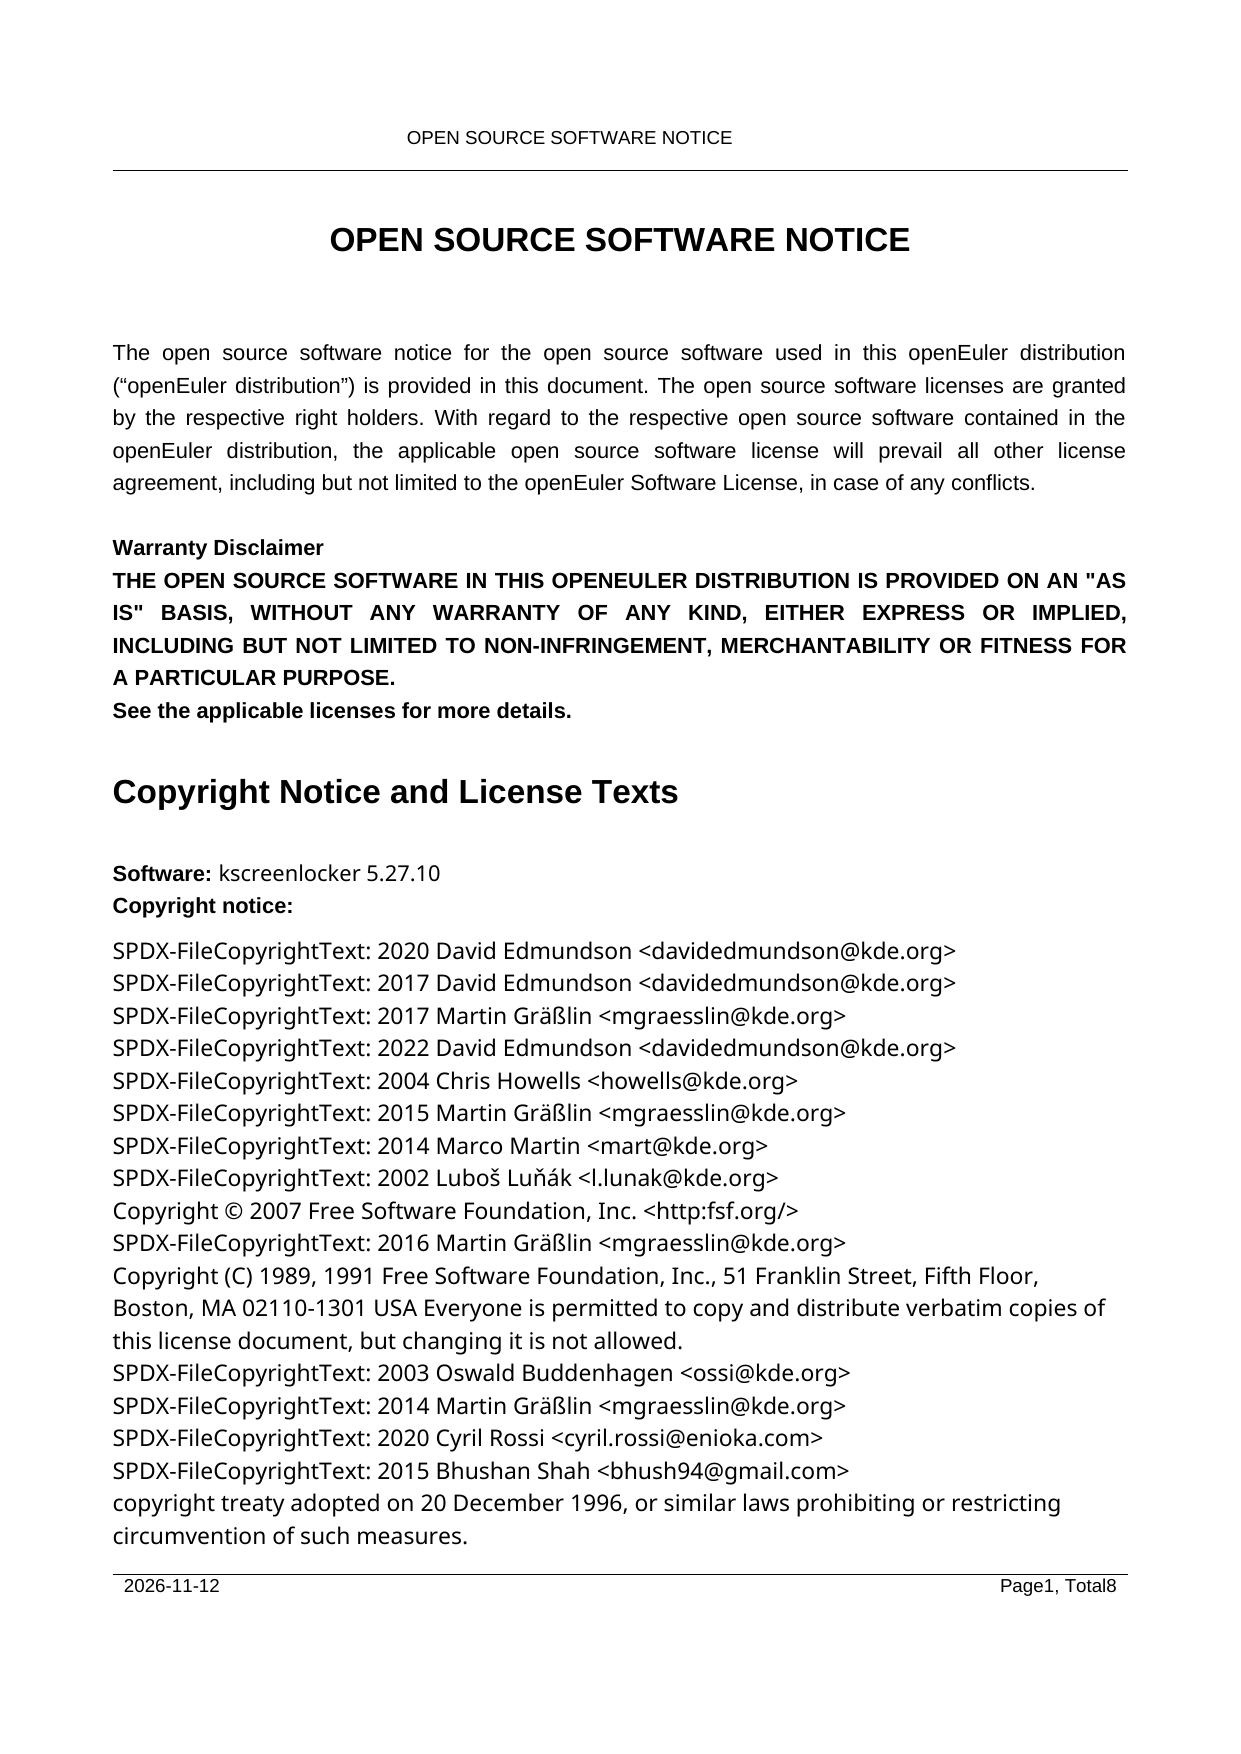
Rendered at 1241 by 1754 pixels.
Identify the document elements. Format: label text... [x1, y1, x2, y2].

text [112, 934, 1128, 1551]
text OPEN SOURCE SOFTWARE NOTICE [112, 206, 1128, 271]
text Copyright notice: [112, 889, 1128, 921]
text THE OPEN SOURCE SOFTWARE IN THIS OPENEULER DISTRIBUTION IS PROVIDED ON AN "AS IS" BASIS, WITHOUT ANY WARRANTY OF ANY KIND, EITHER EXPRESS OR IMPLIED, INCLUDING BUT NOT LIMITED TO NON-INFRINGEMENT, MERCHANTABILITY OR FITNESS FOR A PARTICULAR PURPOSE. See the applicable licenses for more details. [112, 564, 1128, 726]
text Copyright Notice and License Texts [112, 759, 1128, 824]
text The open source software notice for the open source software used in this openEuler distribution (“openEuler distribution”) is provided in this document. The open source software licenses are granted by the respective right holders. With regard to the respective open source software contained in the openEuler distribution, the applicable open source software license will prevail all other license agreement, including but not limited to the openEuler Software License, in case of any conflicts. [112, 336, 1128, 499]
title Software: kscreenlocker 5.27.10 [112, 856, 1128, 889]
text Warranty Disclaimer [112, 531, 1128, 564]
